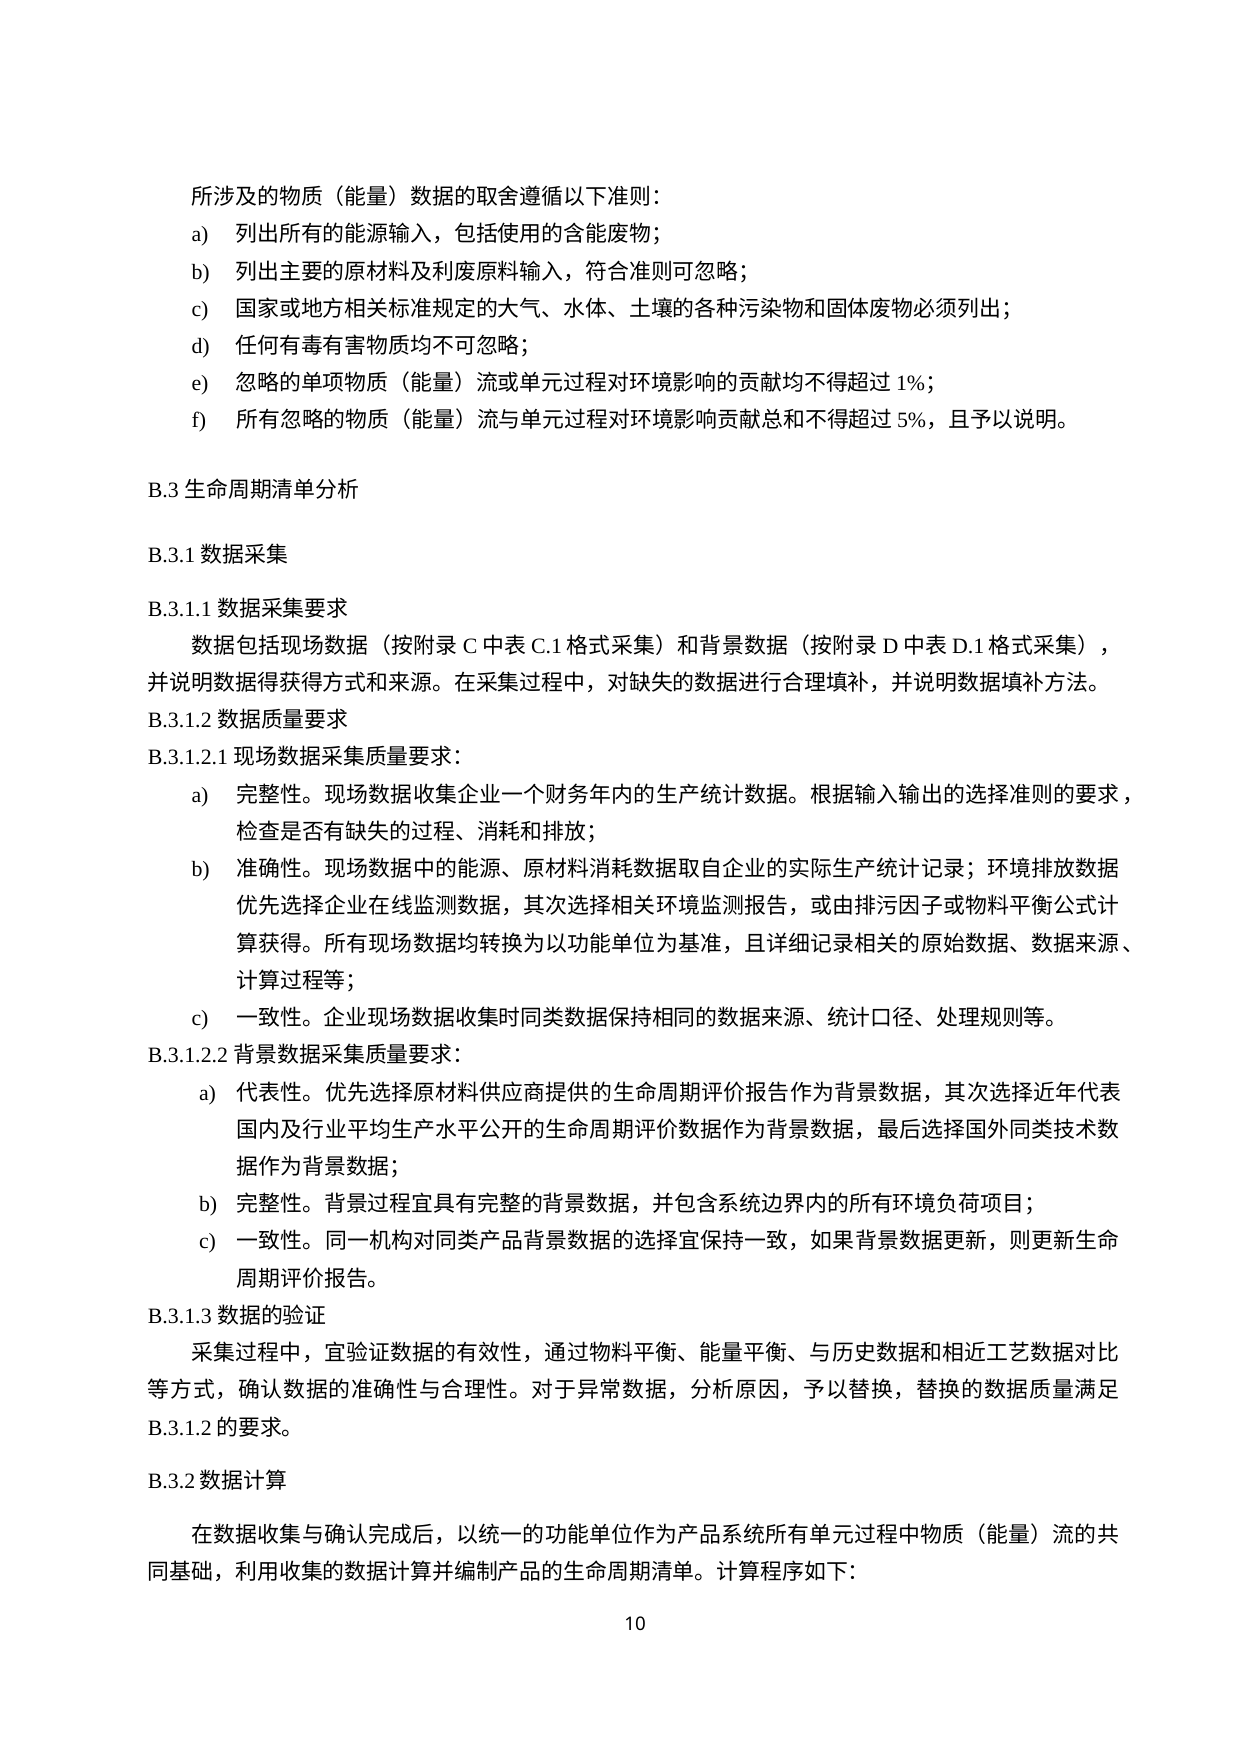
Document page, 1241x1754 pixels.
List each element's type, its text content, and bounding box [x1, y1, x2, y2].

text B.3.1 数据采集 [148, 537, 1122, 569]
text 数据包括现场数据（按附录C中表C.1格式采集）和背景数据（按附录D中表D.1格式采集），并说明数据得获得方式和来源。在采集过程中，对缺失的数据进行合理填补，并说明数据填补方法。 [148, 627, 1122, 697]
list 代表性。优先选择原材料供应商提供的生命周期评价报告作为背景数据，其次选择近年代表国内及行业平均生产水平公开的生命周期评价数据作为背景数据，最后选择国外同类技术数据作为背景数据； [199, 1074, 1122, 1181]
text B.3.1.3 数据的验证 [148, 1297, 1122, 1330]
text B.3.2数据计算 [148, 1463, 1122, 1495]
text B.3.1.2.2 背景数据采集质量要求： [148, 1037, 1122, 1069]
text 采集过程中，宜验证数据的有效性，通过物料平衡、能量平衡、与历史数据和相近工艺数据对比等方式，确认数据的准确性与合理性。对于异常数据，分析原因，予以替换，替换的数据质量满足B.3.1.2的要求。 [148, 1335, 1122, 1442]
list 列出所有的能源输入，包括使用的含能废物； [148, 216, 1122, 248]
list 所有忽略的物质（能量）流与单元过程对环境影响贡献总和不得超过5%，且予以说明。 [191, 402, 1122, 434]
list 完整性。背景过程宜具有完整的背景数据，并包含系统边界内的所有环境负荷项目； [199, 1186, 1122, 1218]
list 国家或地方相关标准规定的大气、水体、土壤的各种污染物和固体废物必须列出； [148, 290, 1122, 323]
list 一致性。企业现场数据收集时同类数据保持相同的数据来源、统计口径、处理规则等。 [191, 1000, 1122, 1032]
list 在数据收集与确认完成后，以统一的功能单位作为产品系统所有单元过程中物质（能量）流的共同基础，利用收集的数据计算并编制产品的生命周期清单。计算程序如下： [148, 1516, 1122, 1586]
list 一致性。同一机构对同类产品背景数据的选择宜保持一致，如果背景数据更新，则更新生命周期评价报告。 [199, 1223, 1122, 1293]
list 列出主要的原材料及利废原料输入，符合准则可忽略； [148, 253, 1122, 286]
text B.3 生命周期清单分析 [148, 472, 1122, 504]
list 准确性。现场数据中的能源、原材料消耗数据取自企业的实际生产统计记录；环境排放数据优先选择企业在线监测数据，其次选择相关环境监测报告，或由排污因子或物料平衡公式计算获得。所有现场数据均转换为以功能单位为基准，且详细记录相关的原始数据、数据来源、计算过程等； [191, 851, 1122, 995]
list 完整性。现场数据收集企业一个财务年内的生产统计数据。根据输入输出的选择准则的要求，检查是否有缺失的过程、消耗和排放； [191, 776, 1122, 846]
text B.3.1.2.1 现场数据采集质量要求： [148, 739, 1122, 771]
text B.3.1.1 数据采集要求 [148, 590, 1122, 623]
list 忽略的单项物质（能量）流或单元过程对环境影响的贡献均不得超过1%； [148, 365, 1122, 397]
text 所涉及的物质（能量）数据的取舍遵循以下准则： [148, 179, 1122, 211]
text B.3.1.2 数据质量要求 [148, 702, 1122, 734]
list 任何有毒有害物质均不可忽略； [148, 328, 1122, 360]
